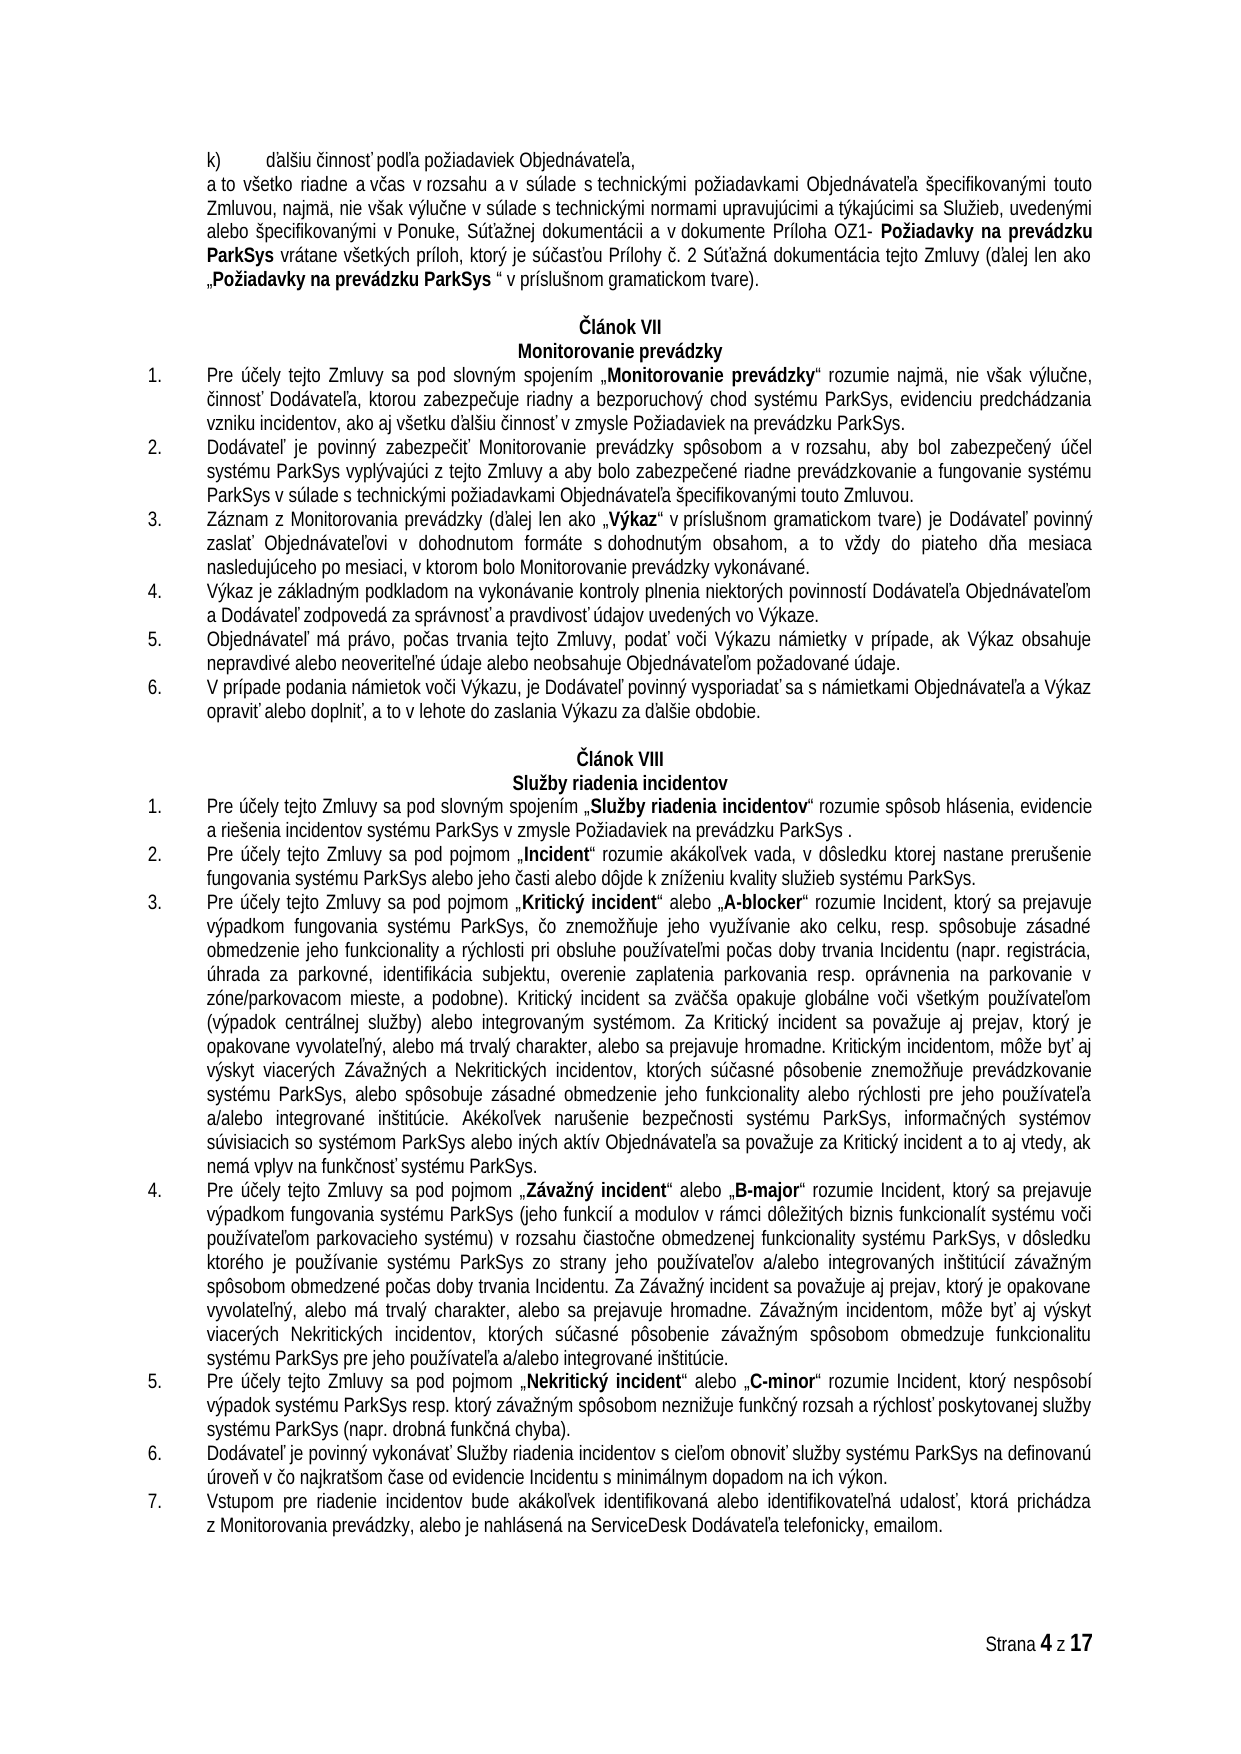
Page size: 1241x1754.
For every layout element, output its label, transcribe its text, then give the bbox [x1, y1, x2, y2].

list Objednávateľ má právo, počas trvania tejto Zmluvy, podať voči Výkazu námietky v prípade, ak Výkaz obsahuje nepravdivé alebo neoveriteľné údaje alebo neobsahuje Objednávateľom požadované údaje. [148, 627, 1093, 675]
list Záznam z Monitorovania prevádzky (ďalej len ako „Výkaz“ v príslušnom gramatickom tvare) je Dodávateľ povinný zaslať Objednávateľovi v dohodnutom formáte s dohodnutým obsahom, a to vždy do piateho dňa mesiaca nasledujúceho po mesiaci, v ktorom bolo Monitorovanie prevádzky vykonávané. [148, 507, 1093, 579]
list Pre účely tejto Zmluvy sa pod slovným spojením „Služby riadenia incidentov“ rozumie spôsob hlásenia, evidencie a riešenia incidentov systému ParkSys v zmysle Požiadaviek na prevádzku ParkSys . [148, 794, 1093, 842]
list Pre účely tejto Zmluvy sa pod pojmom „Závažný incident“ alebo „B-major“ rozumie Incident, ktorý sa prejavuje výpadkom fungovania systému ParkSys (jeho funkcií a modulov v rámci dôležitých biznis funkcionalít systému voči používateľom parkovacieho systému) v rozsahu čiastočne obmedzenej funkcionality systému ParkSys, v dôsledku ktorého je používanie systému ParkSys zo strany jeho používateľov a/alebo integrovaných inštitúcií závažným spôsobom obmedzené počas doby trvania Incidentu. Za Závažný incident sa považuje aj prejav, ktorý je opakovane vyvolateľný, alebo má trvalý charakter, alebo sa prejavuje hromadne. Závažným incidentom, môže byť aj výskyt viacerých Nekritických incidentov, ktorých súčasné pôsobenie závažným spôsobom obmedzuje funkcionalitu systému ParkSys pre jeho používateľa a/alebo integrované inštitúcie. [148, 1178, 1093, 1369]
list ďalšiu činnosť podľa požiadaviek Objednávateľa, [207, 148, 1093, 172]
list Dodávateľ je povinný zabezpečiť Monitorovanie prevádzky spôsobom a v rozsahu, aby bol zabezpečený účel systému ParkSys vyplývajúci z tejto Zmluvy a aby bolo zabezpečené riadne prevádzkovanie a fungovanie systému ParkSys v súlade s technickými požiadavkami Objednávateľa špecifikovanými touto Zmluvou. [148, 435, 1093, 507]
text Článok VII [148, 315, 1093, 339]
text Služby riadenia incidentov [148, 771, 1093, 794]
text a to všetko riadne a včas v rozsahu a v súlade s technickými požiadavkami Objednávateľa špecifikovanými touto Zmluvou, najmä, nie však výlučne v súlade s technickými normami upravujúcimi a týkajúcimi sa Služieb, uvedenými alebo špecifikovanými v Ponuke, Súťažnej dokumentácii a v dokumente Príloha OZ1- Požiadavky na prevádzku ParkSys vrátane všetkých príloh, ktorý je súčasťou Prílohy č. 2 Súťažná dokumentácia tejto Zmluvy (ďalej len ako „Požiadavky na prevádzku ParkSys “ v príslušnom gramatickom tvare). [207, 172, 1093, 291]
text Monitorovanie prevádzky [148, 339, 1093, 363]
list Pre účely tejto Zmluvy sa pod slovným spojením „Monitorovanie prevádzky“ rozumie najmä, nie však výlučne, činnosť Dodávateľa, ktorou zabezpečuje riadny a bezporuchový chod systému ParkSys, evidenciu predchádzania vzniku incidentov, ako aj všetku ďalšiu činnosť v zmysle Požiadaviek na prevádzku ParkSys. [148, 363, 1093, 435]
list Pre účely tejto Zmluvy sa pod pojmom „Incident“ rozumie akákoľvek vada, v dôsledku ktorej nastane prerušenie fungovania systému ParkSys alebo jeho časti alebo dôjde k zníženiu kvality služieb systému ParkSys. [148, 842, 1093, 890]
list Dodávateľ je povinný vykonávať Služby riadenia incidentov s cieľom obnoviť služby systému ParkSys na definovanú úroveň v čo najkratšom čase od evidencie Incidentu s minimálnym dopadom na ich výkon. [148, 1441, 1093, 1489]
list Pre účely tejto Zmluvy sa pod pojmom „Kritický incident“ alebo „A-blocker“ rozumie Incident, ktorý sa prejavuje výpadkom fungovania systému ParkSys, čo znemožňuje jeho využívanie ako celku, resp. spôsobuje zásadné obmedzenie jeho funkcionality a rýchlosti pri obsluhe používateľmi počas doby trvania Incidentu (napr. registrácia, úhrada za parkovné, identifikácia subjektu, overenie zaplatenia parkovania resp. oprávnenia na parkovanie v zóne/parkovacom mieste, a podobne). Kritický incident sa zväčša opakuje globálne voči všetkým používateľom (výpadok centrálnej služby) alebo integrovaným systémom. Za Kritický incident sa považuje aj prejav, ktorý je opakovane vyvolateľný, alebo má trvalý charakter, alebo sa prejavuje hromadne. Kritickým incidentom, môže byť aj výskyt viacerých Závažných a Nekritických incidentov, ktorých súčasné pôsobenie znemožňuje prevádzkovanie systému ParkSys, alebo spôsobuje zásadné obmedzenie jeho funkcionality alebo rýchlosti pre jeho používateľa a/alebo integrované inštitúcie. Akékoľvek narušenie bezpečnosti systému ParkSys, informačných systémov súvisiacich so systémom ParkSys alebo iných aktív Objednávateľa sa považuje za Kritický incident a to aj vtedy, ak nemá vplyv na funkčnosť systému ParkSys. [148, 890, 1093, 1178]
text Článok VIII [148, 747, 1093, 771]
list Výkaz je základným podkladom na vykonávanie kontroly plnenia niektorých povinností Dodávateľa Objednávateľom a Dodávateľ zodpovedá za správnosť a pravdivosť údajov uvedených vo Výkaze. [148, 579, 1093, 627]
list Vstupom pre riadenie incidentov bude akákoľvek identifikovaná alebo identifikovateľná udalosť, ktorá prichádza z Monitorovania prevádzky, alebo je nahlásená na ServiceDesk Dodávateľa telefonicky, emailom. [148, 1489, 1093, 1537]
list Pre účely tejto Zmluvy sa pod pojmom „Nekritický incident“ alebo „C-minor“ rozumie Incident, ktorý nespôsobí výpadok systému ParkSys resp. ktorý závažným spôsobom neznižuje funkčný rozsah a rýchlosť poskytovanej služby systému ParkSys (napr. drobná funkčná chyba). [148, 1369, 1093, 1441]
list V prípade podania námietok voči Výkazu, je Dodávateľ povinný vysporiadať sa s námietkami Objednávateľa a Výkaz opraviť alebo doplniť, a to v lehote do zaslania Výkazu za ďalšie obdobie. [148, 675, 1093, 723]
